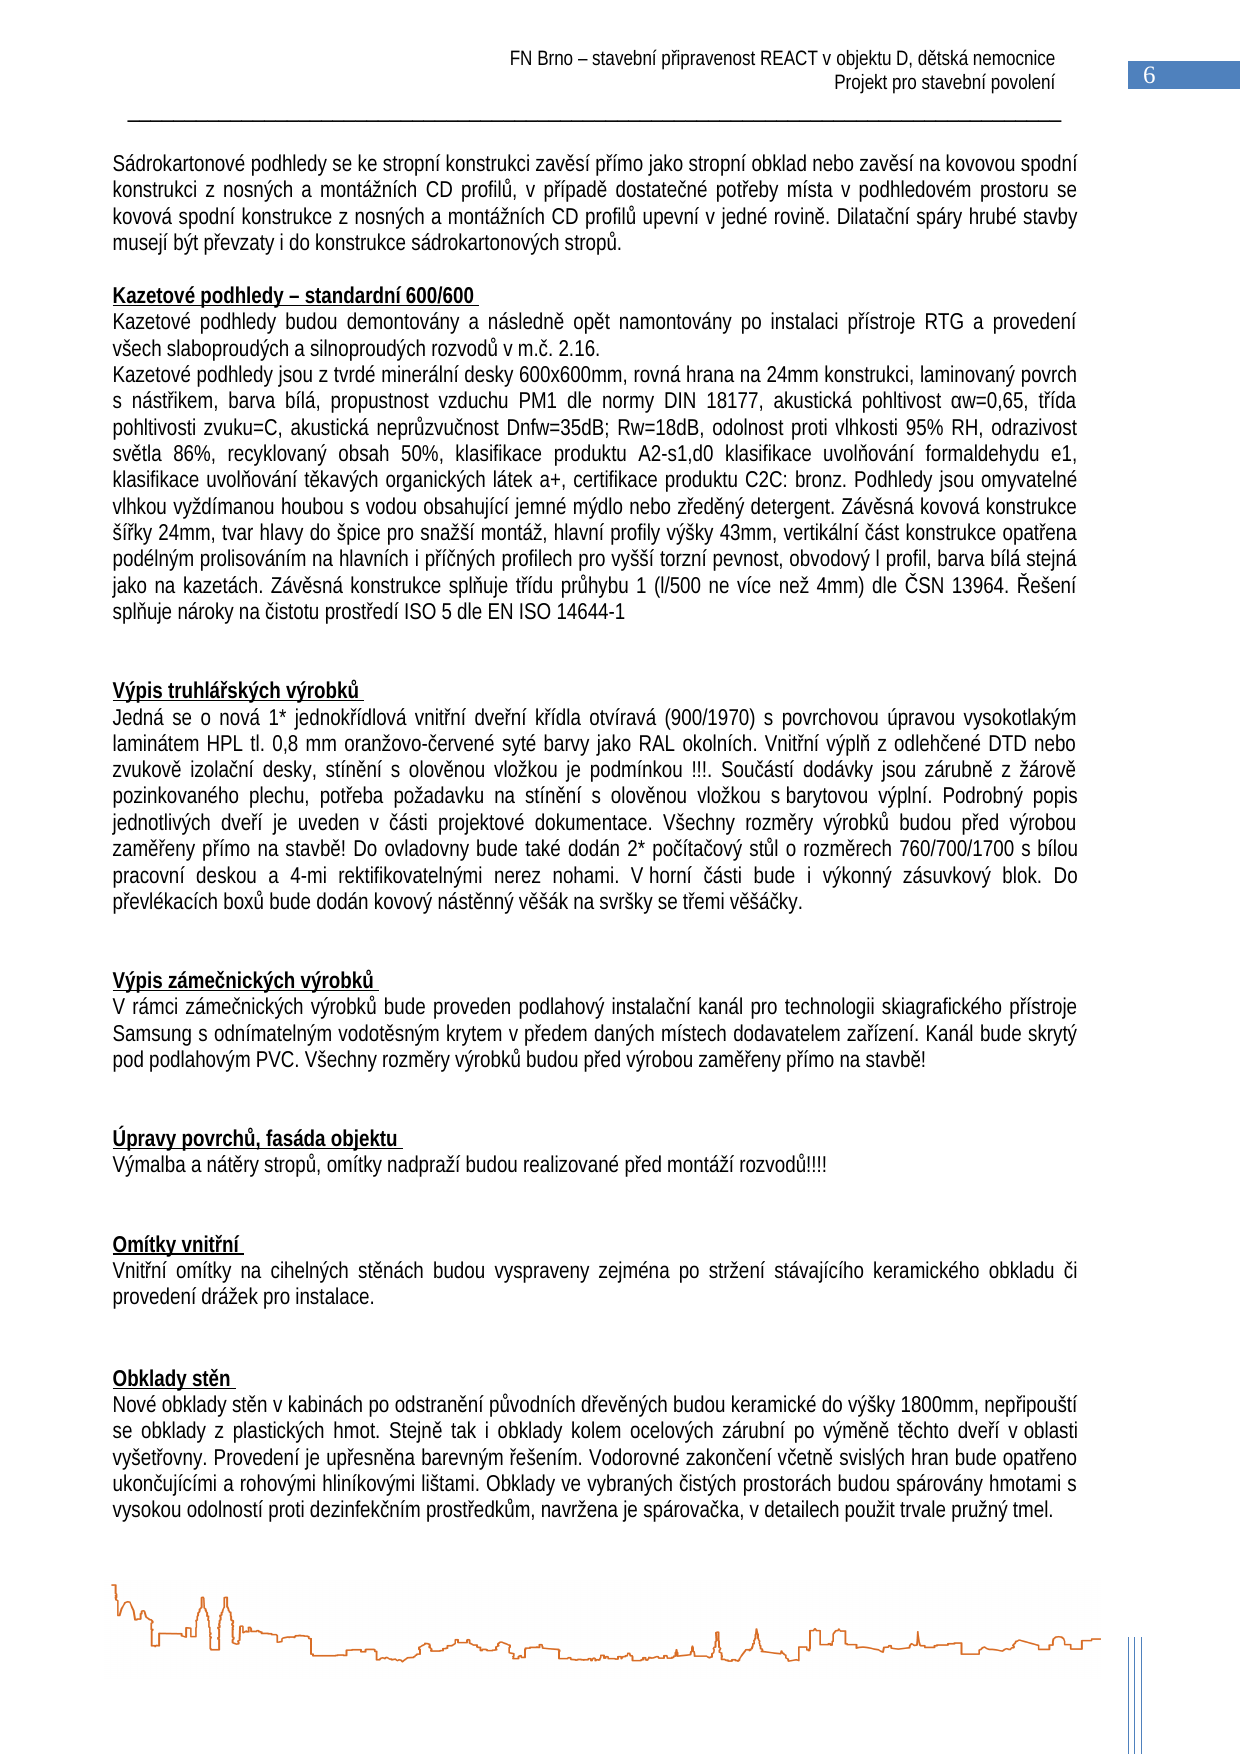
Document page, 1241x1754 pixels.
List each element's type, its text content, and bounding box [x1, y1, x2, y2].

text Výpis zámečnických výrobků [112, 967, 1078, 993]
text Nové obklady stěn v kabinách po odstranění původních dřevěných budou keramické do výšky 1800mm, nepřipouští se obklady z plastických hmot. Stejně tak i obklady kolem ocelových zárubní po výměně těchto dveří v oblasti vyšetřovny. Provedení je upřesněna barevným řešením. Vodorovné zakončení včetně svislých hran bude opatřeno ukončujícími a rohovými hliníkovými lištami. Obklady ve vybraných čistých prostorách budou spárovány hmotami s vysokou odolností proti dezinfekčním prostředkům, navržena je spárovačka, v detailech použit trvale pružný tmel. [112, 1391, 1078, 1523]
text Kazetové podhledy budou demontovány a následně opět namontovány po instalaci přístroje RTG a provedení všech slaboproudých a silnoproudých rozvodů v m.č. 2.16. [112, 308, 1078, 361]
text Kazetové podhledy jsou z tvrdé minerální desky 600x600mm, rovná hrana na 24mm konstrukci, laminovaný povrch s nástřikem, barva bílá, propustnost vzduchu PM1 dle normy DIN 18177, akustická pohltivost αw=0,65, třída pohltivosti zvuku=C, akustická neprůzvučnost Dnfw=35dB; Rw=18dB, odolnost proti vlhkosti 95% RH, odrazivost světla 86%, recyklovaný obsah 50%, klasifikace produktu A2-s1,d0 klasifikace uvolňování formaldehydu e1, klasifikace uvolňování těkavých organických látek a+, certifikace produktu C2C: bronz. Podhledy jsou omyvatelné vlhkou vyždímanou houbou s vodou obsahující jemné mýdlo nebo zředěný detergent. Závěsná kovová konstrukce šířky 24mm, tvar hlavy do špice pro snažší montáž, hlavní profily výšky 43mm, vertikální část konstrukce opatřena podélným prolisováním na hlavních i příčných profilech pro vyšší torzní pevnost, obvodový l profil, barva bílá stejná jako na kazetách. Závěsná konstrukce splňuje třídu průhybu 1 (l/500 ne více než 4mm) dle ČSN 13964. Řešení splňuje nároky na čistotu prostředí ISO 5 dle EN ISO 14644-1 [112, 361, 1078, 624]
text Výmalba a nátěry stropů, omítky nadpraží budou realizované před montáží rozvodů!!!! [112, 1151, 1078, 1178]
text Výpis truhlářských výrobků [112, 677, 1078, 703]
text V rámci zámečnických výrobků bude proveden podlahový instalační kanál pro technologii skiagrafického přístroje Samsung s odnímatelným vodotěsným krytem v předem daných místech dodavatelem zařízení. Kanál bude skrytý pod podlahovým PVC. Všechny rozměry výrobků budou před výrobou zaměřeny přímo na stavbě! [112, 993, 1078, 1072]
text Obklady stěn [112, 1365, 1078, 1391]
text Omítky vnitřní [112, 1231, 1078, 1257]
text Úpravy povrchů, fasáda objektu [112, 1125, 1078, 1151]
text Vnitřní omítky na cihelných stěnách budou vyspraveny zejména po stržení stávajícího keramického obkladu či provedení drážek pro instalace. [112, 1257, 1078, 1309]
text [112, 150, 1078, 255]
text Jedná se o nová 1* jednokřídlová vnitřní dveřní křídla otvíravá (900/1970) s povrchovou úpravou vysokotlakým laminátem HPL tl. 0,8 mm oranžovo-červené syté barvy jako RAL okolních. Vnitřní výplň z odlehčené DTD nebo zvukově izolační desky, stínění s olověnou vložkou je podmínkou !!!. Součástí dodávky jsou zárubně z žárově pozinkovaného plechu, potřeba požadavku na stínění s olověnou vložkou s barytovou výplní. Podrobný popis jednotlivých dveří je uveden v části projektové dokumentace. Všechny rozměry výrobků budou před výrobou zaměřeny přímo na stavbě! Do ovladovny bude také dodán 2* počítačový stůl o rozměrech 760/700/1700 s bílou pracovní deskou a 4-mi rektifikovatelnými nerez nohami. V horní části bude i výkonný zásuvkový blok. Do převlékacích boxů bude dodán kovový nástěnný věšák na svršky se třemi věšáčky. [112, 703, 1078, 914]
text Kazetové podhledy – standardní 600/600 [112, 282, 1078, 308]
